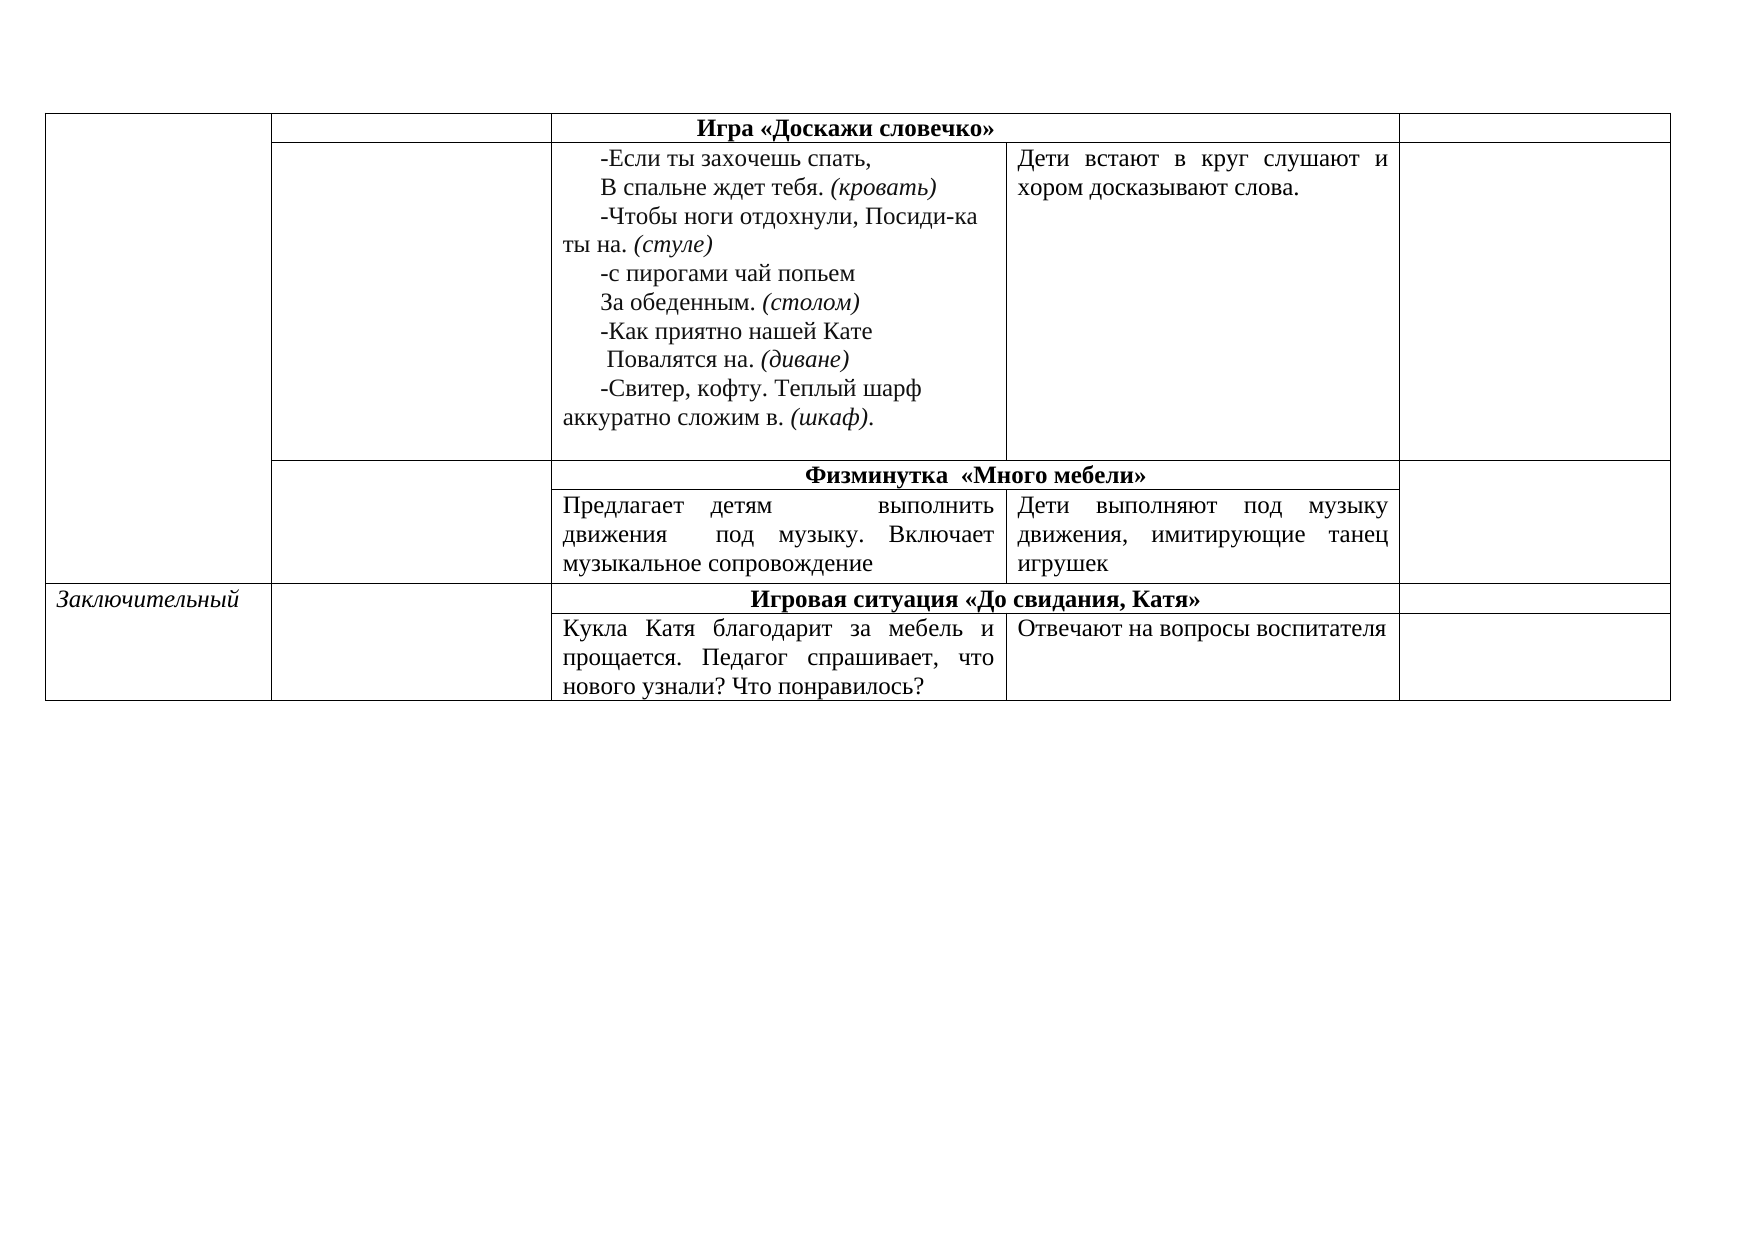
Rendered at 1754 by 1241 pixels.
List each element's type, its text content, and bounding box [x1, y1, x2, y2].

table_cell [1400, 143, 1670, 459]
table_cell Дети встают в круг слушают и хором досказывают слова. [1007, 143, 1399, 459]
table_cell Заключительный [46, 584, 271, 700]
table_cell [1400, 584, 1670, 612]
table_cell [1400, 461, 1670, 583]
table_cell [1400, 614, 1670, 700]
table_cell Дети выполняют под музыку движения, имитирующие танец игрушек [1007, 490, 1399, 583]
table_cell Предлагает детям выполнить движения под музыку. Включает музыкальное сопровождение [552, 490, 1006, 583]
table_cell Физминутка «Много мебели» [552, 461, 1399, 489]
table_cell Отвечают на вопросы воспитателя [1007, 614, 1399, 700]
table_cell [272, 461, 551, 583]
table_cell [272, 584, 551, 700]
table_cell [1006, 114, 1399, 142]
table_cell Кукла Катя благодарит за мебель и прощается. Педагог спрашивает, что нового узнали? Что понравилось? [552, 614, 1006, 700]
table_cell [272, 143, 551, 459]
table_cell [272, 114, 551, 142]
table_cell [1400, 114, 1670, 142]
table_cell -Если ты захочешь спать, В спальне ждет тебя. (кровать) -Чтобы ноги отдохнули, Посиди-ка ты на. (стуле) -с пирогами чай попьем За обеденным. (столом) -Как приятно нашей Кате Повалятся на. (диване) -Свитер, кофту. Теплый шарф аккуратно сложим в. (шкаф). [552, 143, 1006, 459]
table_cell Игра «Доскажи словечко» [552, 114, 1006, 142]
table_cell Игровая ситуация «До свидания, Катя» [552, 584, 1399, 612]
